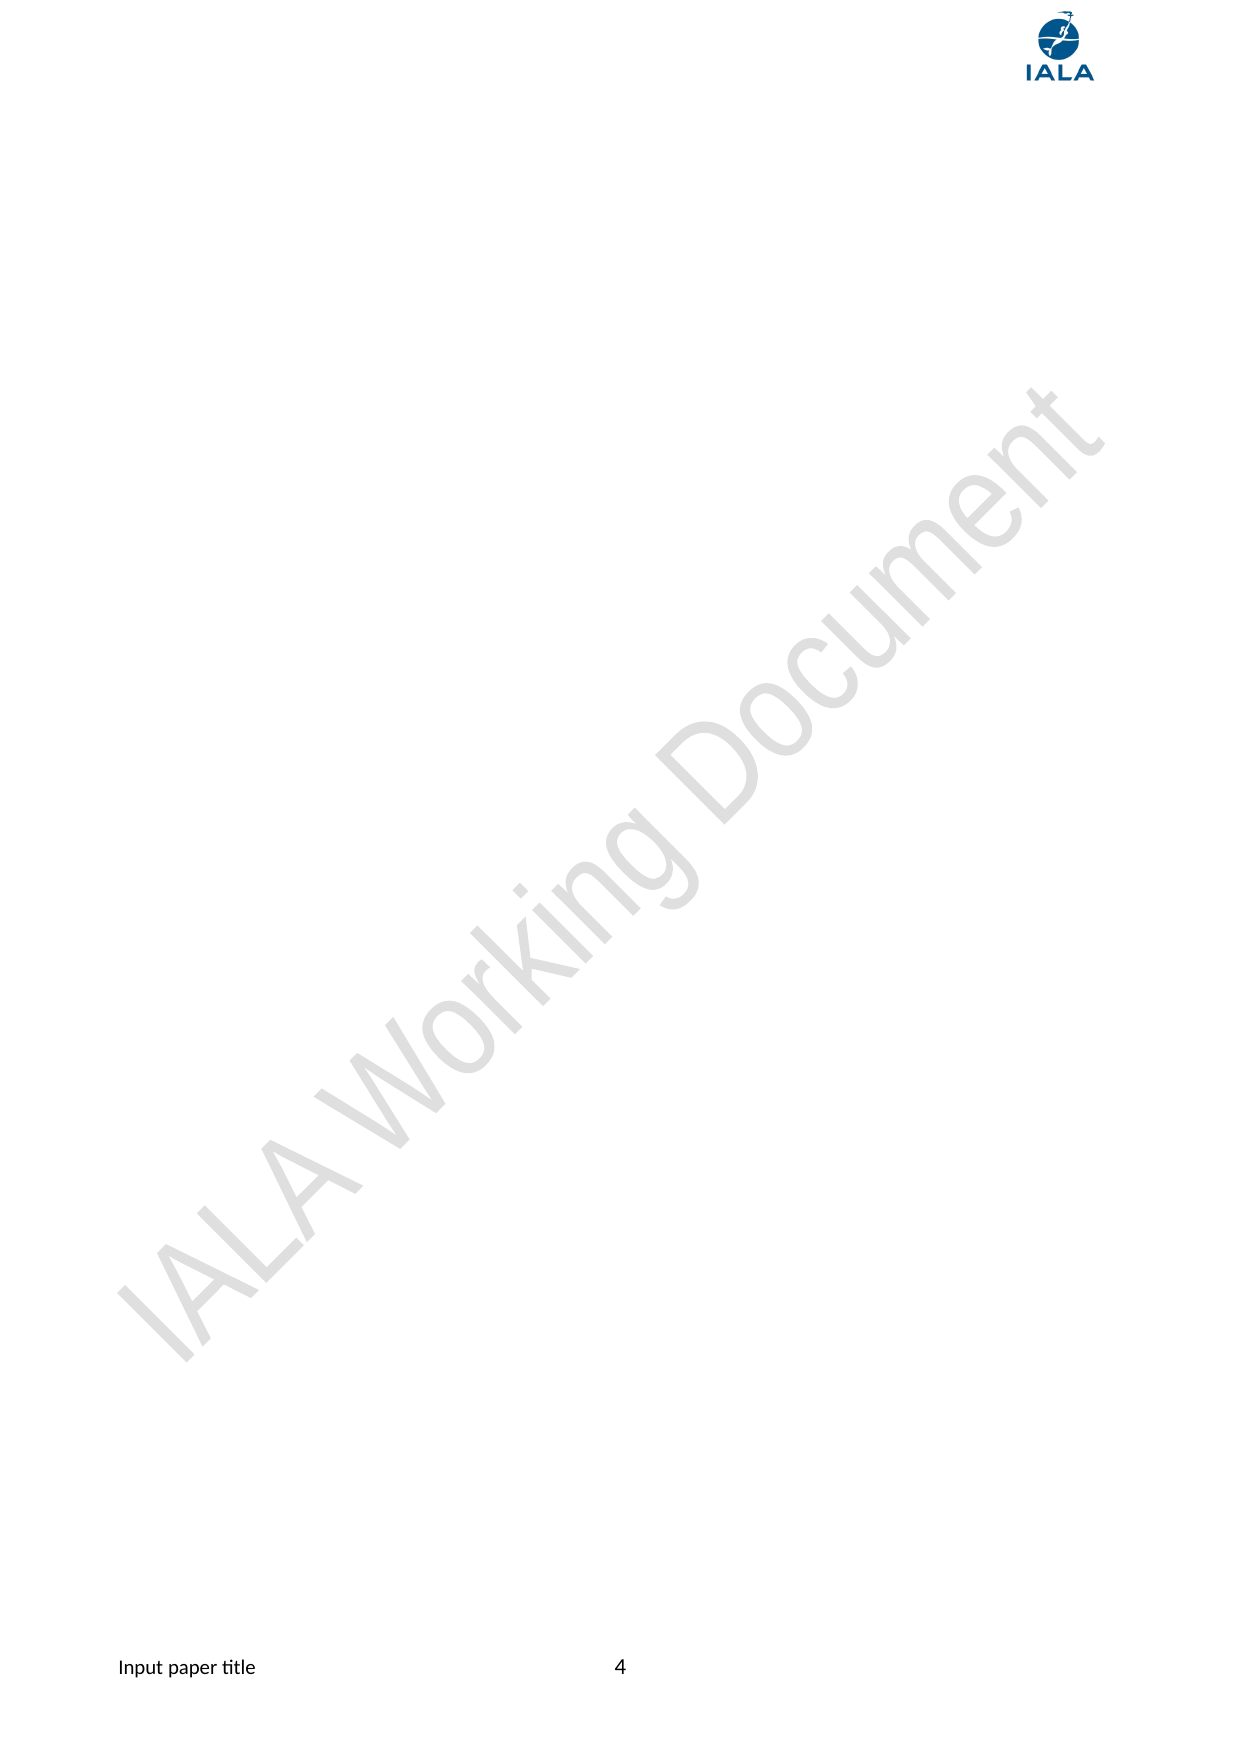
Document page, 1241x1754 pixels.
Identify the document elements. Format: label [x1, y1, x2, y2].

picture [1011, 3, 1106, 96]
